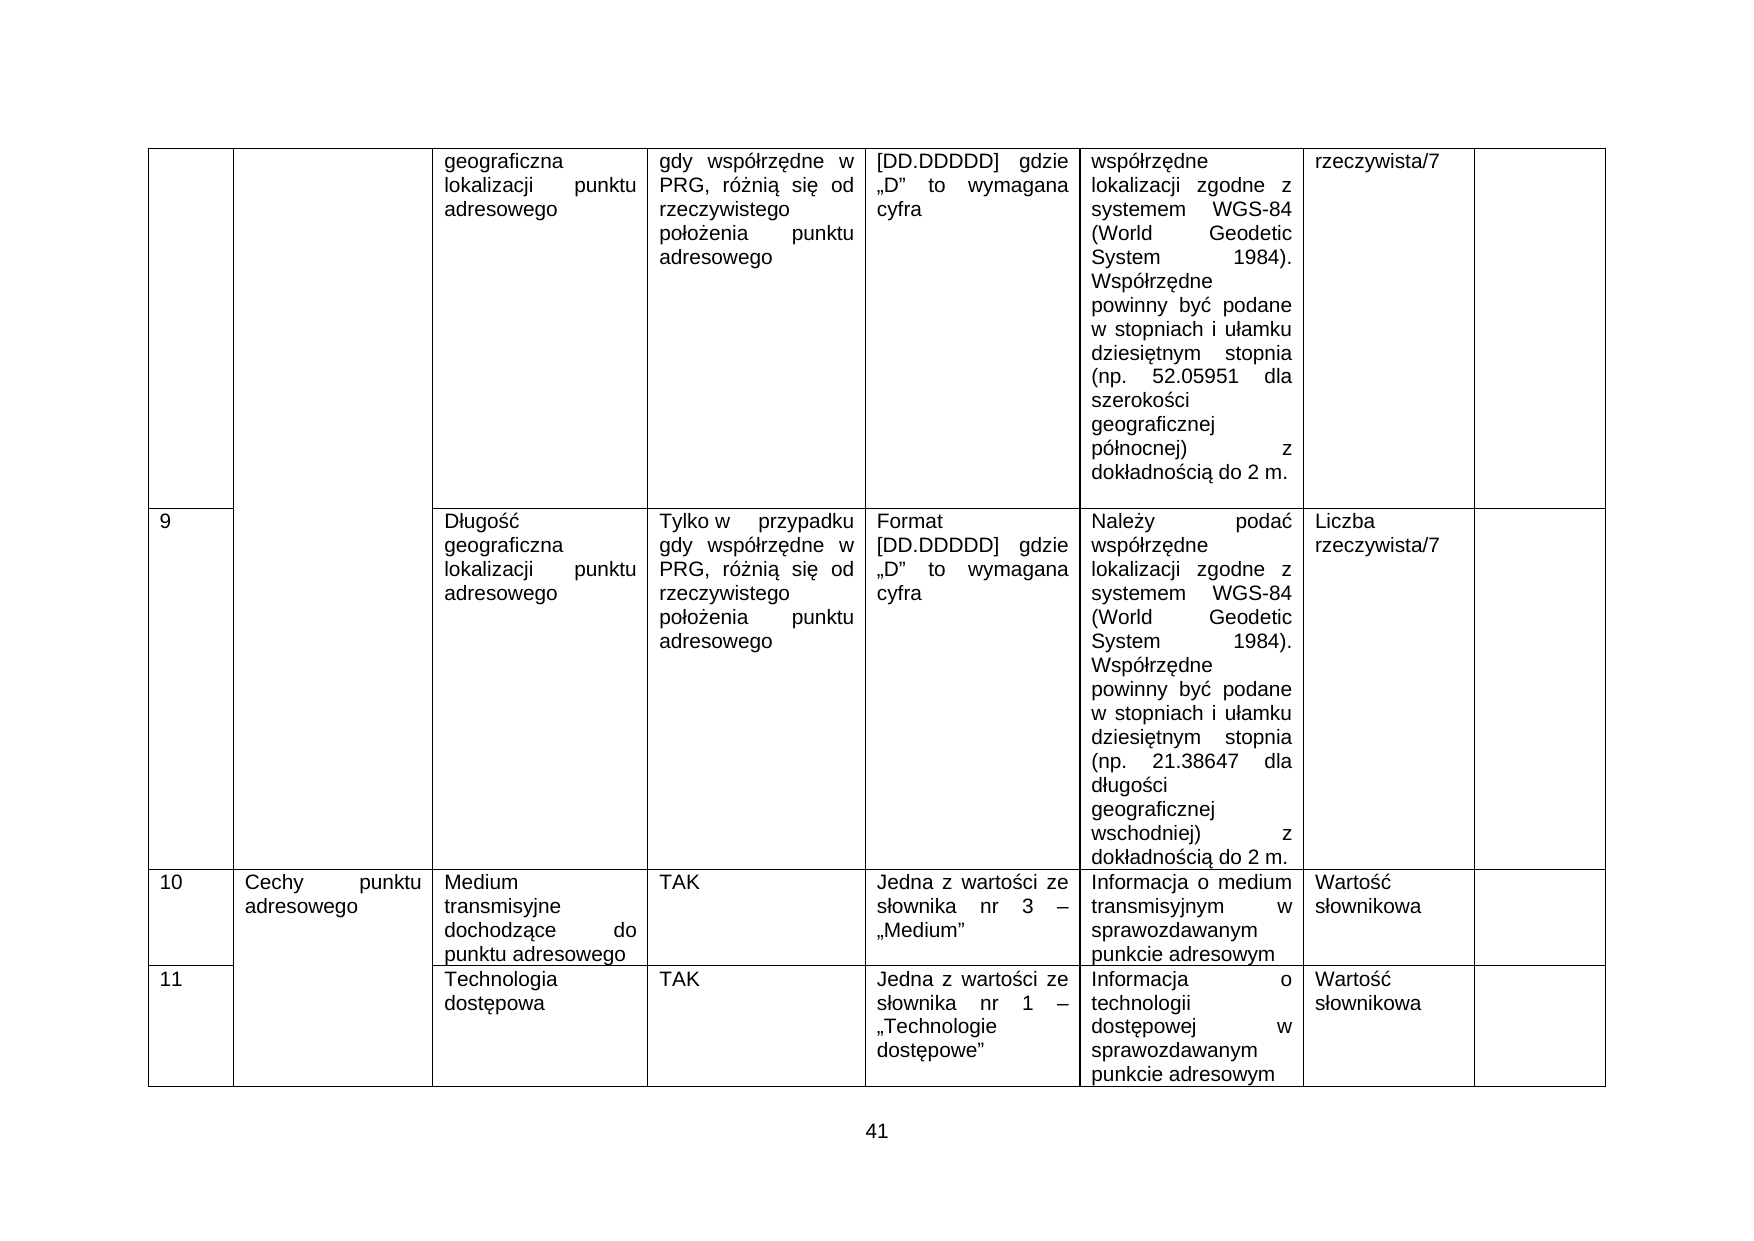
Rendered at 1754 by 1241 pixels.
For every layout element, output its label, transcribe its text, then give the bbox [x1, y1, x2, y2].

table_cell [1304, 149, 1474, 508]
table_cell Długość geograficzna lokalizacji punktu adresowego [433, 509, 647, 868]
table_cell Należy podać współrzędne lokalizacji zgodne z systemem WGS-84 (World Geodetic System 1984). Współrzędne powinny być podane w stopniach i ułamku dziesiętnym stopnia (np. 21.38647 dla długości geograficznej wschodniej) z dokładnością do 2 m. [1081, 509, 1303, 868]
table_cell Medium transmisyjne dochodzące do punktu adresowego [433, 870, 647, 965]
table_cell TAK [648, 870, 865, 965]
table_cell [866, 149, 1079, 508]
table_cell [1475, 870, 1605, 965]
table_cell Cechy punktu adresowego [234, 870, 432, 1086]
table_cell Liczba rzeczywista/7 [1304, 509, 1474, 868]
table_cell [1081, 149, 1303, 508]
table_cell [433, 149, 647, 508]
table_cell Jedna z wartości ze słownika nr 1 – „Technologie dostępowe” [866, 966, 1079, 1086]
table_cell Informacja o medium transmisyjnym w sprawozdawanym punkcie adresowym [1081, 870, 1303, 965]
table_cell Tylko w przypadku gdy współrzędne w PRG, różnią się od rzeczywistego położenia punktu adresowego [648, 509, 865, 868]
table_cell Format [DD.DDDDD] gdzie „D” to wymagana cyfra [866, 509, 1079, 868]
table_cell 10 [149, 870, 233, 965]
table_cell Informacja o technologii dostępowej w sprawozdawanym punkcie adresowym [1081, 966, 1303, 1086]
table_cell [1475, 509, 1605, 868]
table_cell 9 [149, 509, 233, 868]
table_cell Wartość słownikowa [1304, 870, 1474, 965]
table_cell Jedna z wartości ze słownika nr 3 – „Medium” [866, 870, 1079, 965]
table_cell 11 [149, 966, 233, 1086]
table_cell TAK [648, 966, 865, 1086]
table_cell [1475, 966, 1605, 1086]
table_cell Technologia dostępowa [433, 966, 647, 1086]
table_cell Wartość słownikowa [1304, 966, 1474, 1086]
table_cell [1475, 149, 1605, 508]
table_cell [648, 149, 865, 508]
table_cell 8 [149, 149, 233, 508]
